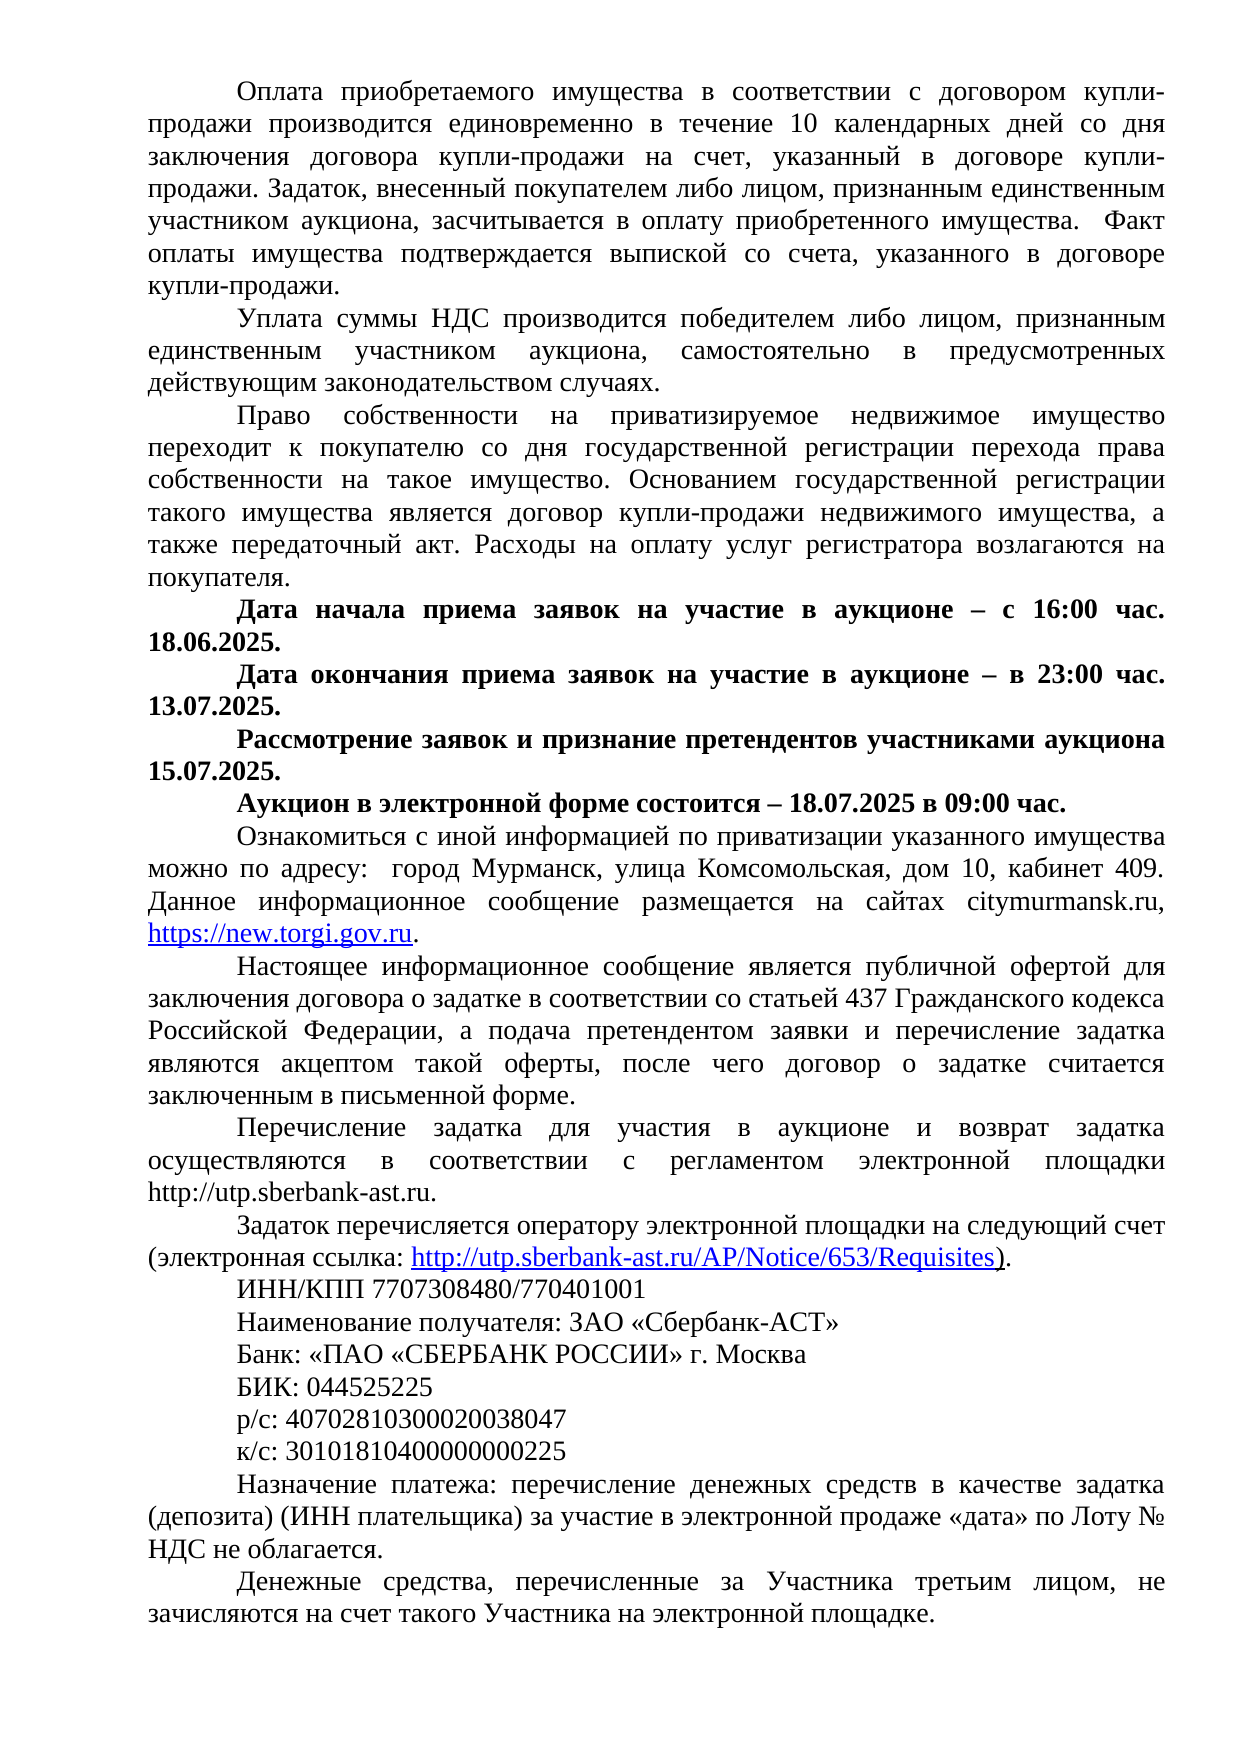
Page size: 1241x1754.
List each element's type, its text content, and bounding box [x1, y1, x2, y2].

text Ознакомиться с иной информацией по приватизации указанного имущества можно по адресу: город Мурманск, улица Комсомольская, дом 10, кабинет 409. Данное информационное сообщение размещается на сайтах citymurmansk.ru, https://new.torgi.gov.ru. [148, 819, 1167, 948]
text Оплата приобретаемого имущества в соответствии с договором купли-продажи производится единовременно в течение 10 календарных дней со дня заключения договора купли-продажи на счет, указанный в договоре купли-продажи. Задаток, внесенный покупателем либо лицом, признанным единственным участником аукциона, засчитывается в оплату приобретенного имущества. Факт оплаты имущества подтверждается выпиской со счета, указанного в договоре купли-продажи. [148, 74, 1167, 301]
text Банк: «ПАО «СБЕРБАНК РОССИИ» г. Москва [148, 1337, 1167, 1370]
text Наименование получателя: ЗАО «Сбербанк-АСТ» [148, 1305, 1167, 1337]
text Право собственности на приватизируемое недвижимое имущество переходит к покупателю со дня государственной регистрации перехода права собственности на такое имущество. Основанием государственной регистрации такого имущества является договор купли-продажи недвижимого имущества, а также передаточный акт. Расходы на оплату услуг регистратора возлагаются на покупателя. [148, 398, 1167, 592]
text Денежные средства, перечисленные за Участника третьим лицом, не зачисляются на счет такого Участника на электронной площадке. [148, 1564, 1167, 1629]
text Назначение платежа: перечисление денежных средств в качестве задатка (депозита) (ИНН плательщика) за участие в электронной продаже «дата» по Лоту № НДС не облагается. [148, 1467, 1167, 1564]
text Задаток перечисляется оператору электронной площадки на следующий счет (электронная ссылка: http://utp.sberbank-ast.ru/AP/Notice/653/Requisites). [148, 1208, 1167, 1272]
text ИНН/КПП 7707308480/770401001 [148, 1272, 1167, 1305]
text к/с: 30101810400000000225 [148, 1434, 1167, 1467]
text Уплата суммы НДС производится победителем либо лицом, признанным единственным участником аукциона, самостоятельно в предусмотренных действующим законодательством случаях. [148, 301, 1167, 398]
text Рассмотрение заявок и признание претендентов участниками аукциона 15.07.2025. [148, 722, 1167, 787]
text Дата начала приема заявок на участие в аукционе – с 16:00 час. 18.06.2025. [148, 592, 1167, 657]
text р/с: 40702810300020038047 [148, 1402, 1167, 1434]
text Перечисление задатка для участия в аукционе и возврат задатка осуществляются в соответствии с регламентом электронной площадки http://utp.sberbank-ast.ru. [148, 1111, 1167, 1208]
text Дата окончания приема заявок на участие в аукционе – в 23:00 час. 13.07.2025. [148, 657, 1167, 722]
text Аукцион в электронной форме состоится – 18.07.2025 в 09:00 час. [148, 787, 1167, 819]
text Настоящее информационное сообщение является публичной офертой для заключения договора о задатке в соответствии со статьей 437 Гражданского кодекса Российской Федерации, а подача претендентом заявки и перечисление задатка являются акцептом такой оферты, после чего договор о задатке считается заключенным в письменной форме. [148, 948, 1167, 1111]
text БИК: 044525225 [148, 1370, 1167, 1402]
